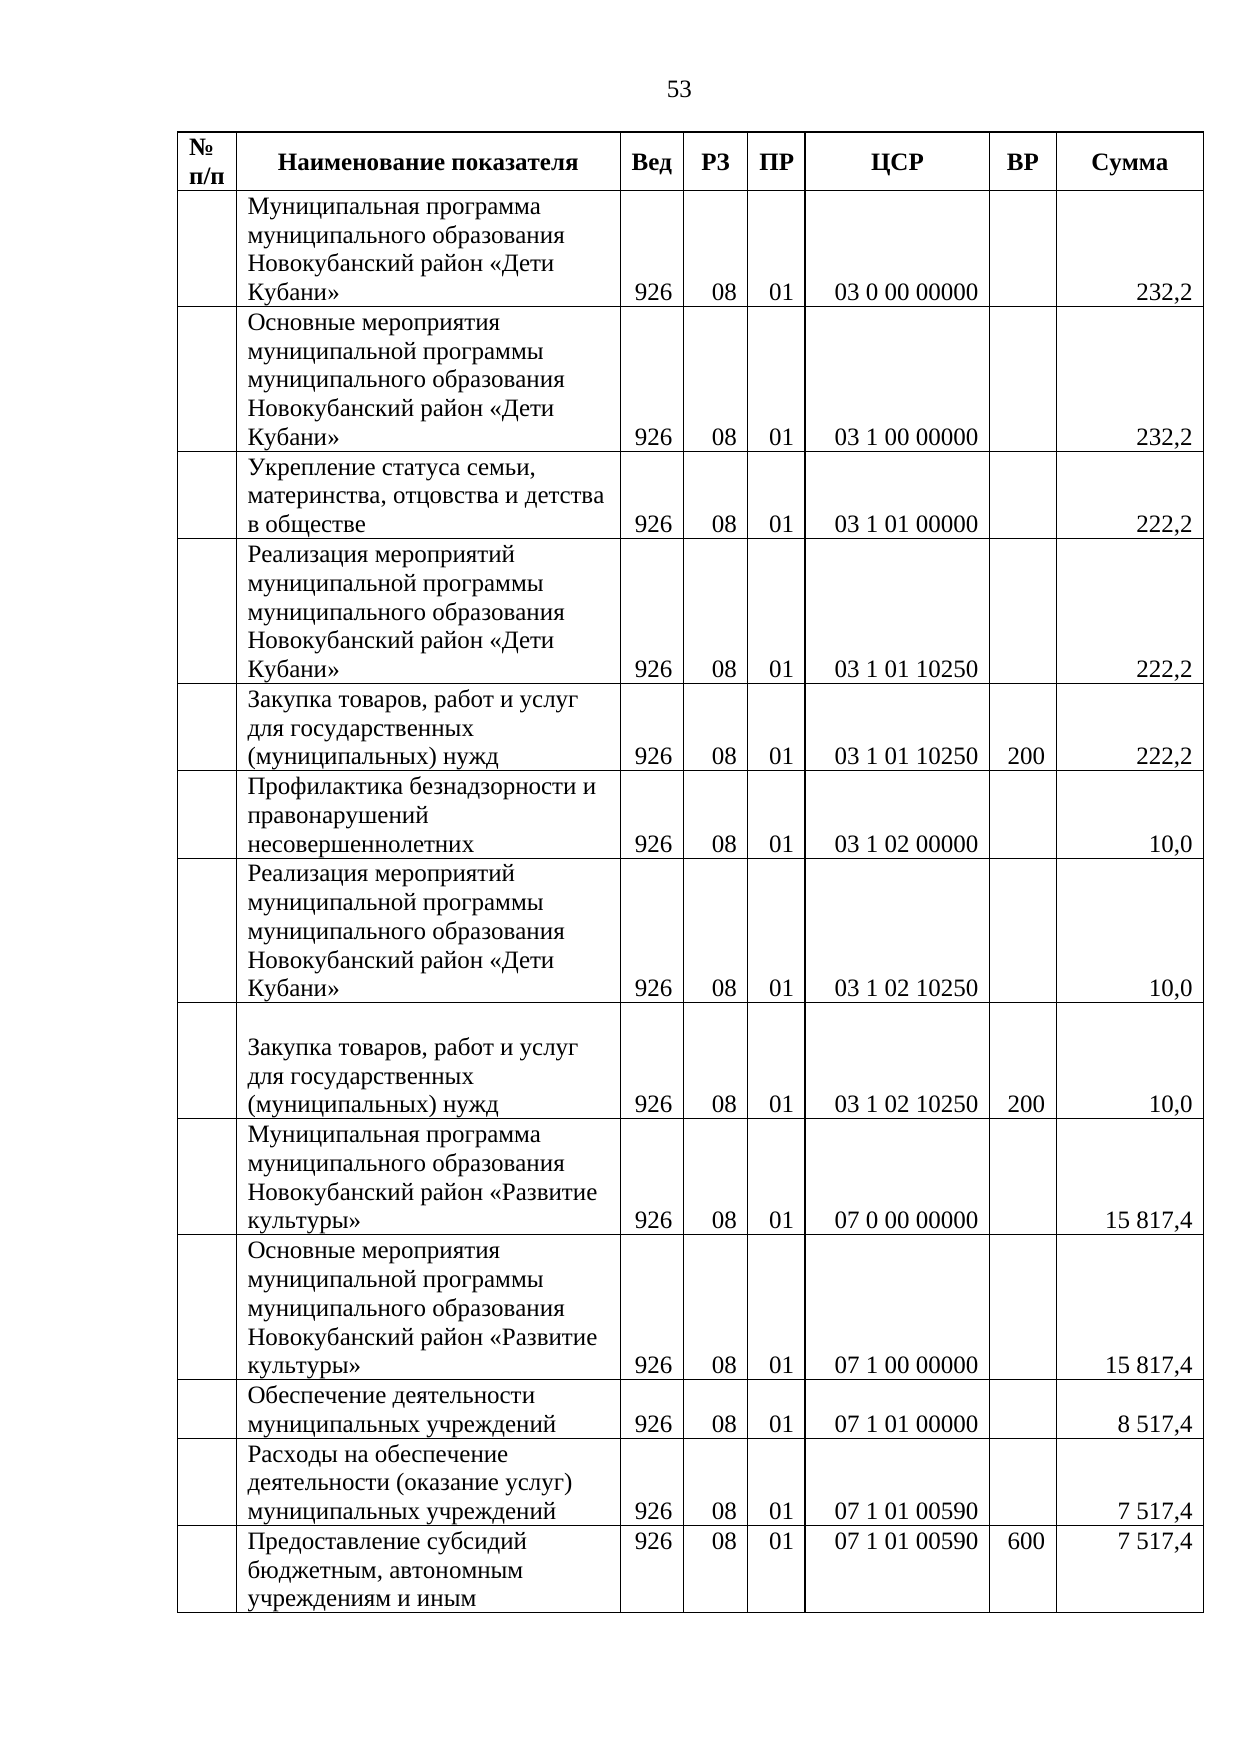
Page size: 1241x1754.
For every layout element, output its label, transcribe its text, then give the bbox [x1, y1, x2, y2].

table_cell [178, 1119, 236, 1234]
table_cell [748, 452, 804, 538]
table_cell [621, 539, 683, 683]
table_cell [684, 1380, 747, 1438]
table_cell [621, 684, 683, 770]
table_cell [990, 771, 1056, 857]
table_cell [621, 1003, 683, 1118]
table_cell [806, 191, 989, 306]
table_header ВР [990, 133, 1056, 190]
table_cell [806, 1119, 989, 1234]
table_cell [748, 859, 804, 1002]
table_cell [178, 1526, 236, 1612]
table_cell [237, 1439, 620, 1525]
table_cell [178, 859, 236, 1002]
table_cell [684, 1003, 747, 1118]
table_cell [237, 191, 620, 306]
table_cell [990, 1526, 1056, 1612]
table_header ЦСР [806, 133, 989, 190]
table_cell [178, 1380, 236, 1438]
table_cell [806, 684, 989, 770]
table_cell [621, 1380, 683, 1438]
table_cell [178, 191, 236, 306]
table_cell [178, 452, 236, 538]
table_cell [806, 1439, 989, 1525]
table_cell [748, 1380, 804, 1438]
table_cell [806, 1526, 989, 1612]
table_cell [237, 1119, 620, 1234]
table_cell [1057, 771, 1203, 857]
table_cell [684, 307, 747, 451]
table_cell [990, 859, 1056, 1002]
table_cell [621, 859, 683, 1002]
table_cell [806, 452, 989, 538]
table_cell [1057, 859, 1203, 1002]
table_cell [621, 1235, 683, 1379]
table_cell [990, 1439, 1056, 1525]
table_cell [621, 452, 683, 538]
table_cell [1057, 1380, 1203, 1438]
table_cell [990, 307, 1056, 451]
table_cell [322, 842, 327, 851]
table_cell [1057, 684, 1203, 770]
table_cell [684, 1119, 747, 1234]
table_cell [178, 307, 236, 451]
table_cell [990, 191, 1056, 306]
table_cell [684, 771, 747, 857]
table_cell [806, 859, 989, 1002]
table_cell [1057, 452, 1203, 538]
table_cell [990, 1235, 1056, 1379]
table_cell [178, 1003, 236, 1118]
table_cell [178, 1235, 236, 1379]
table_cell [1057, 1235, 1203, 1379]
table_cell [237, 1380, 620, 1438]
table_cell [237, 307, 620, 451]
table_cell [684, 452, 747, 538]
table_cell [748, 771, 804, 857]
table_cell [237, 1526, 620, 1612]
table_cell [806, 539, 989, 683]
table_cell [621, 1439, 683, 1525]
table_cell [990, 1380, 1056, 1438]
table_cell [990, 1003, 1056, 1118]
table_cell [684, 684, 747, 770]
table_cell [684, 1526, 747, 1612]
table_header Сумма [1057, 133, 1203, 190]
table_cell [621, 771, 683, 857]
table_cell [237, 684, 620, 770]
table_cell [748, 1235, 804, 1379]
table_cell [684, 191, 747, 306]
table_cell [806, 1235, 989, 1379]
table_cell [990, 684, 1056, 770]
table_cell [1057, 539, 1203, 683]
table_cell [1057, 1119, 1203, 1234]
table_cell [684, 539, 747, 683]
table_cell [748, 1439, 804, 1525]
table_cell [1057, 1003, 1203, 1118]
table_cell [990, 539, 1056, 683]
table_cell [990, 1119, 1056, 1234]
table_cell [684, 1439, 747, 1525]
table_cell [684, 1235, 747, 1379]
table_header ПР [748, 133, 804, 190]
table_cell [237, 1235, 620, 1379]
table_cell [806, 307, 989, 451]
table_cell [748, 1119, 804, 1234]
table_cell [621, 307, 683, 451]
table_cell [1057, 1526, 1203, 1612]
table_header РЗ [684, 133, 747, 190]
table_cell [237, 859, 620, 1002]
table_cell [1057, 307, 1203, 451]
table_header № п/п [178, 133, 236, 190]
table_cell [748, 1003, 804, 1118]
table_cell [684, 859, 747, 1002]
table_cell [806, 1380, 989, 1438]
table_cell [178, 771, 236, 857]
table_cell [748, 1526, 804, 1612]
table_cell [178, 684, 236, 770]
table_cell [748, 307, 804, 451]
table_header Наименование показателя [237, 133, 620, 190]
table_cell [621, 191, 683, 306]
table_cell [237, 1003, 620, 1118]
table_header Вед [621, 133, 683, 190]
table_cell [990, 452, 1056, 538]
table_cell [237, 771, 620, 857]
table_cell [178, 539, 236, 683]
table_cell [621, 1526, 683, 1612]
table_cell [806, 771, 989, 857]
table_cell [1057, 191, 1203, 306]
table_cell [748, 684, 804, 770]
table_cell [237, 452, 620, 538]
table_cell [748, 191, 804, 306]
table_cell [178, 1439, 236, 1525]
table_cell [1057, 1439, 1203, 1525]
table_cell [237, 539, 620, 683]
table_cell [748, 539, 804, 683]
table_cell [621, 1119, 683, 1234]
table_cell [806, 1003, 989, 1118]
